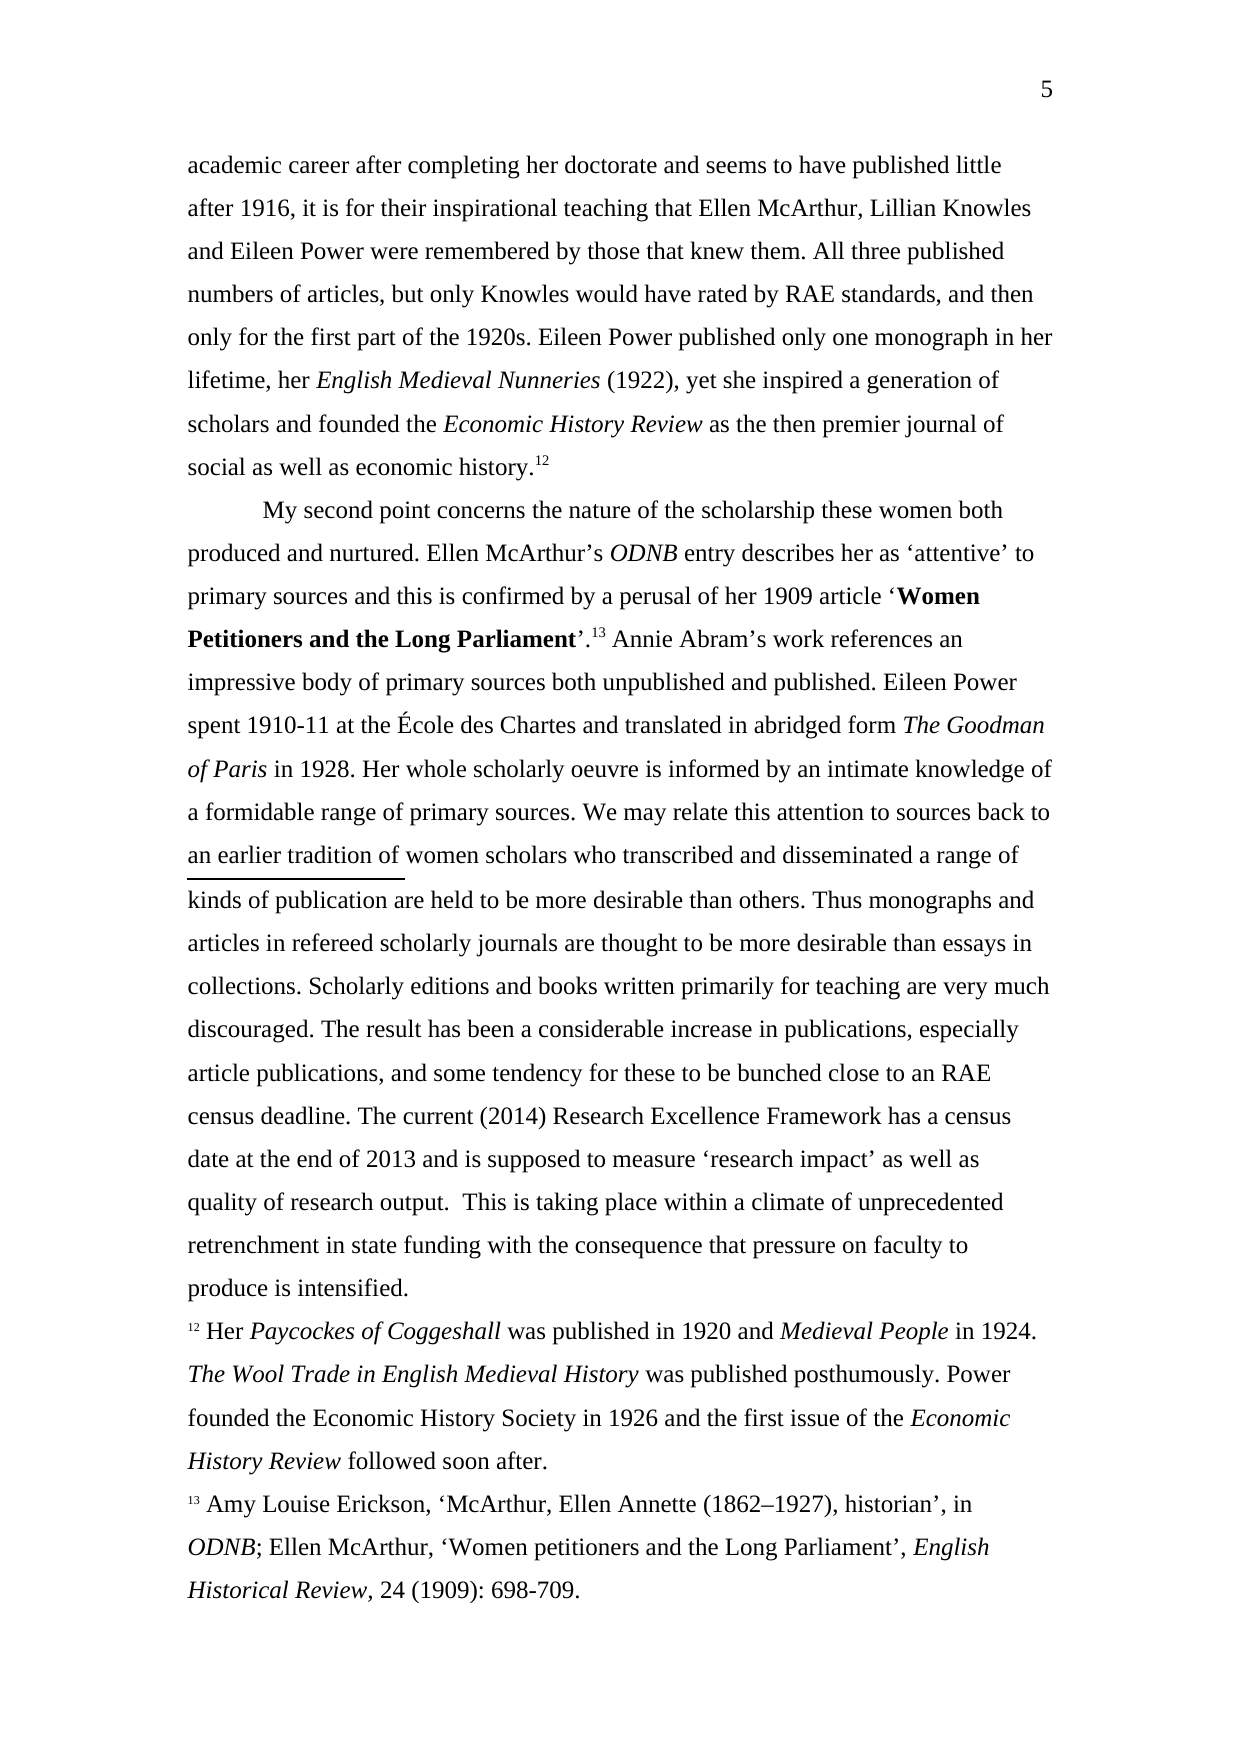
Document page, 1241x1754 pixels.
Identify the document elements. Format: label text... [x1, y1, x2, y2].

text I could elaborate on the connection between the personal and the political in the scholarship of this pioneering group of and women academics, but there are two further observations I wish to make. In the current UK climate of RAE (Research Assessment Exercise) and REF (Research Excellence Framework), teaching has become marginalised and quantity as well as quality of research output, i.e. publications, is all important. Although Abram did not herself pursue a formal academic career after completing her doctorate and seems to have published little after 1916, it is for their inspirational teaching that Ellen McArthur, Lillian Knowles and Eileen Power were remembered by those that knew them. All three published numbers of articles, but only Knowles would have rated by RAE standards, and then only for the first part of the 1920s. Eileen Power published only one monograph in her lifetime, her English Medieval Nunneries (1922), yet she inspired a generation of scholars and founded the Economic History Review as the then premier journal of social as well as economic history. [187, 150, 1053, 481]
text My second point concerns the nature of the scholarship these women both produced and nurtured. Ellen McArthur’s ODNB entry describes her as ‘attentive’ to primary sources and this is confirmed by a perusal of her 1909 article ‘Women Petitioners and the Long Parliament’. Annie Abram’s work references an impressive body of primary sources both unpublished and published. Eileen Power spent 1910-11 at the École des Chartes and translated in abridged form The Goodman of Paris in 1928. Her whole scholarly oeuvre is informed by an intimate knowledge of a formidable range of primary sources. We may relate this attention to sources back to an earlier tradition of women scholars who transcribed and disseminated a range of primary sources. The names of Lucy Toulmin Smith and Maud Sellers are comparatively well known, but many others remained the relatively obscure assistants employed by ‘great’ men. Again the demands of RAE and REF militate against this kind of fundamental scholarship and record societies increasingly rely on enthusiastic amateurs and retired academics. [187, 495, 1053, 869]
